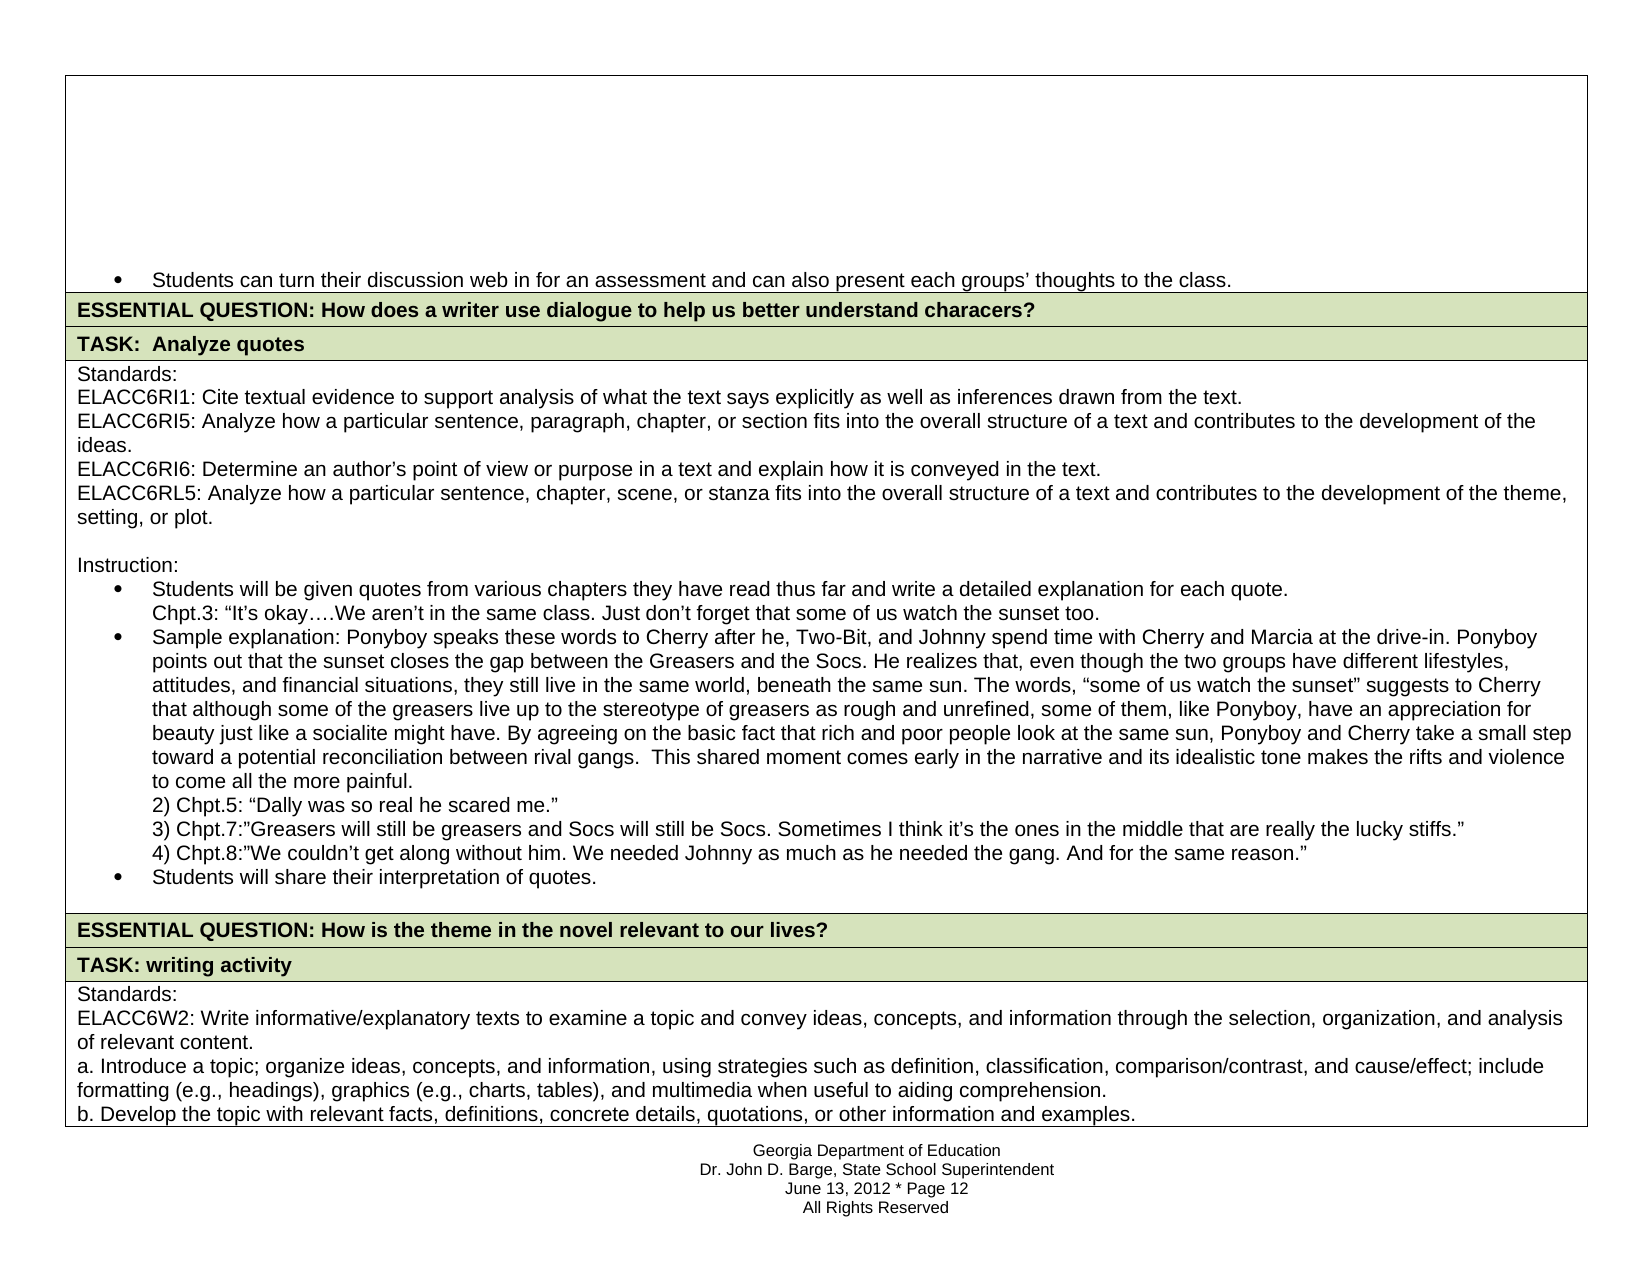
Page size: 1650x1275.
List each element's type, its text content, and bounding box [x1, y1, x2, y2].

table_cell TASK: writing activity [66, 948, 1587, 981]
table_cell Standards: ELACC6RI1: Cite textual evidence to support analysis of what the text says explicitly as well as inferences drawn from the text. ELACC6RI5: Analyze how a particular sentence, paragraph, chapter, or section fits into the overall structure of a text and contributes to the development of the ideas. ELACC6RI6: Determine an author’s point of view or purpose in a text and explain how it is conveyed in the text. ELACC6RL5: Analyze how a particular sentence, chapter, scene, or stanza fits into the overall structure of a text and contributes to the development of the theme, setting, or plot. Instruction: Students will be given quotes from various chapters they have read thus far and write a detailed explanation for each quote. Chpt.3: “It’s okay….We aren’t in the same class. Just don’t forget that some of us watch the sunset too. Sample explanation: Ponyboy speaks these words to Cherry after he, Two-Bit, and Johnny spend time with Cherry and Marcia at the drive-in. Ponyboy points out that the sunset closes the gap between the Greasers and the Socs. He realizes that, even though the two groups have different lifestyles, attitudes, and financial situations, they still live in the same world, beneath the same sun. The words, “some of us watch the sunset” suggests to Cherry that although some of the greasers live up to the stereotype of greasers as rough and unrefined, some of them, like Ponyboy, have an appreciation for beauty just like a socialite might have. By agreeing on the basic fact that rich and poor people look at the same sun, Ponyboy and Cherry take a small step toward a potential reconciliation between rival gangs. This shared moment comes early in the narrative and its idealistic tone makes the rifts and violence to come all the more painful. 2) Chpt.5: “Dally was so real he scared me.” 3) Chpt.7:”Greasers will still be greasers and Socs will still be Socs. Sometimes I think it’s the ones in the middle that are really the lucky stiffs.” 4) Chpt.8:”We couldn’t get along without him. We needed Johnny as much as he needed the gang. And for the same reason.” Students will share their interpretation of quotes. [66, 361, 1587, 913]
table_cell ESSENTIAL QUESTION: How does a writer use dialogue to help us better understand characers? [66, 293, 1587, 326]
table_cell ESSENTIAL QUESTION: How is the theme in the novel relevant to our lives?ow are themeH [66, 914, 1587, 947]
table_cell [66, 982, 1587, 1126]
table_cell TASK: Analyze quotes [66, 327, 1587, 360]
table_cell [66, 76, 1587, 292]
